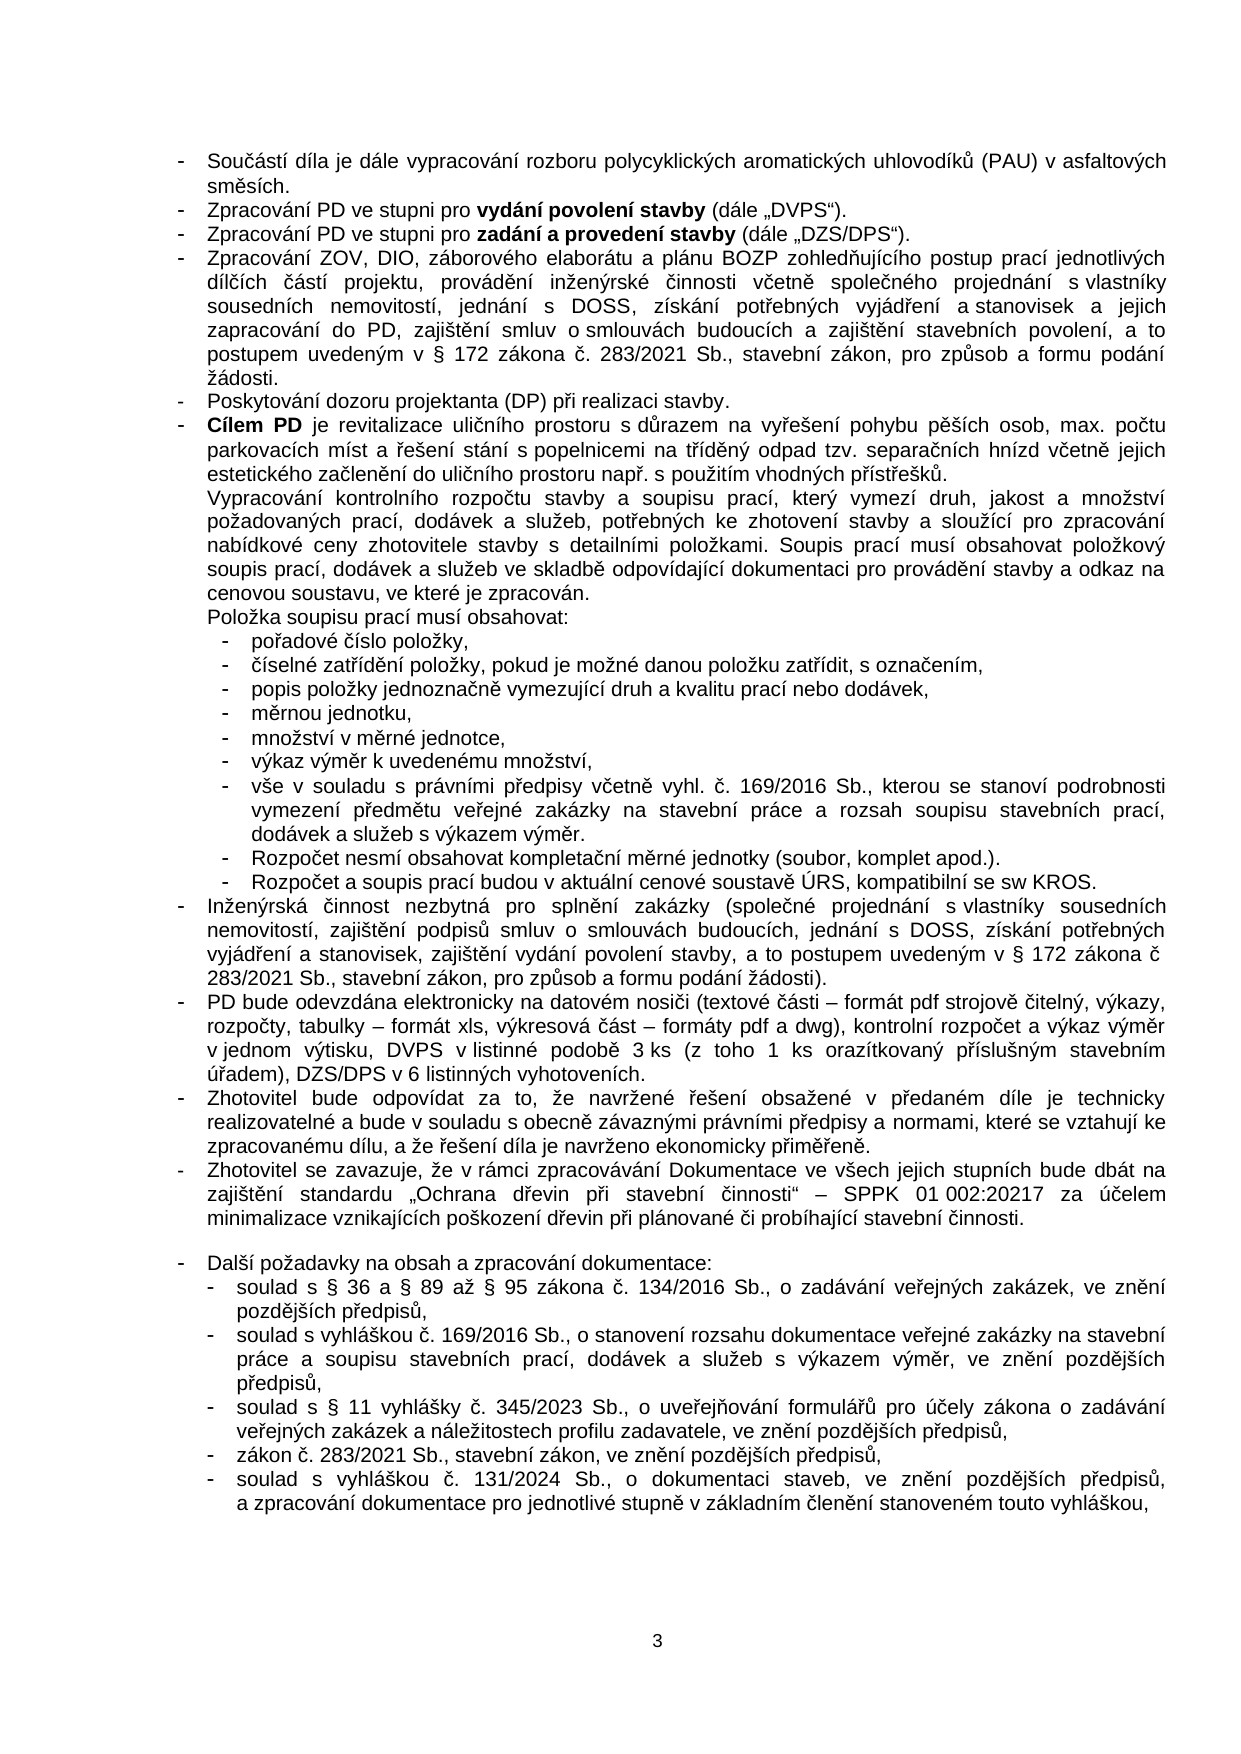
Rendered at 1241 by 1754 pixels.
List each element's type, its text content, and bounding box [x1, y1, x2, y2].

list soulad s § 36 a § 89 až § 95 zákona č. 134/2016 Sb., o zadávání veřejných zakázek, ve znění pozdějších předpisů, [207, 1275, 1167, 1323]
list Cílem PD je revitalizace uličního prostoru s důrazem na vyřešení pohybu pěších osob, max. počtu parkovacích míst a řešení stání s popelnicemi na tříděný odpad tzv. separačních hnízd včetně jejich estetického začlenění do uličního prostoru např. s použitím vhodných přístřešků. [177, 413, 1167, 485]
list Poskytování dozoru projektanta (DP) při realizaci stavby. [177, 389, 1167, 413]
list měrnou jednotku, [222, 701, 1167, 725]
list soulad s vyhláškou č. 169/2016 Sb., o stanovení rozsahu dokumentace veřejné zakázky na stavební práce a soupisu stavebních prací, dodávek a služeb s výkazem výměr, ve znění pozdějších předpisů, [207, 1323, 1167, 1395]
list Zpracování PD ve stupni pro vydání povolení stavby (dále „DVPS“). [177, 197, 1167, 221]
list Další požadavky na obsah a zpracování dokumentace: [177, 1251, 1167, 1275]
list Zpracování PD ve stupni pro zadání a provedení stavby (dále „DZS/DPS“). [177, 221, 1167, 246]
list Rozpočet a soupis prací budou v aktuální cenové soustavě ÚRS, kompatibilní se sw KROS. [222, 869, 1167, 893]
list vše v souladu s právními předpisy včetně vyhl. č. 169/2016 Sb., kterou se stanoví podrobnosti vymezení předmětu veřejné zakázky na stavební práce a rozsah soupisu stavebních prací, dodávek a služeb s výkazem výměr. [222, 773, 1167, 845]
list Položka soupisu prací musí obsahovat: [207, 605, 1167, 629]
list Zhotovitel bude odpovídat za to, že navržené řešení obsažené v předaném díle je technicky realizovatelné a bude v souladu s obecně závaznými právními předpisy a normami, které se vztahují ke zpracovanému dílu, a že řešení díla je navrženo ekonomicky přiměřeně. [177, 1085, 1167, 1157]
list soulad s vyhláškou č. 131/2024 Sb., o dokumentaci staveb, ve znění pozdějších předpisů, a zpracování dokumentace pro jednotlivé stupně v základním členění stanoveném touto vyhláškou, [207, 1467, 1167, 1515]
list Zpracování ZOV, DIO, záborového elaborátu a plánu BOZP zohledňujícího postup prací jednotlivých dílčích částí projektu, provádění inženýrské činnosti včetně společného projednání s vlastníky sousedních nemovitostí, jednání s DOSS, získání potřebných vyjádření a stanovisek a jejich zapracování do PD, zajištění smluv o smlouvách budoucích a zajištění stavebních povolení, a to postupem uvedeným v § 172 zákona č. 283/2021 Sb., stavební zákon, pro způsob a formu podání žádosti. [177, 246, 1167, 389]
list pořadové číslo položky, [222, 629, 1167, 653]
list množství v měrné jednotce, [222, 725, 1167, 749]
list Zhotovitel se zavazuje, že v rámci zpracovávání Dokumentace ve všech jejich stupních bude dbát na zajištění standardu „Ochrana dřevin při stavební činnosti“ – SPPK 01 002:20217 za účelem minimalizace vznikajících poškození dřevin při plánované či probíhající stavební činnosti. [177, 1157, 1167, 1229]
list Vypracování kontrolního rozpočtu stavby a soupisu prací, který vymezí druh, jakost a množství požadovaných prací, dodávek a služeb, potřebných ke zhotovení stavby a sloužící pro zpracování nabídkové ceny zhotovitele stavby s detailními položkami. Soupis prací musí obsahovat položkový soupis prací, dodávek a služeb ve skladbě odpovídající dokumentaci pro provádění stavby a odkaz na cenovou soustavu, ve které je zpracován. [207, 485, 1167, 605]
list popis položky jednoznačně vymezující druh a kvalitu prací nebo dodávek, [222, 677, 1167, 701]
list výkaz výměr k uvedenému množství, [222, 749, 1167, 773]
list číselné zatřídění položky, pokud je možné danou položku zatřídit, s označením, [222, 653, 1167, 677]
list zákon č. 283/2021 Sb., stavební zákon, ve znění pozdějších předpisů, [207, 1443, 1167, 1467]
list soulad s § 11 vyhlášky č. 345/2023 Sb., o uveřejňování formulářů pro účely zákona o zadávání veřejných zakázek a náležitostech profilu zadavatele, ve znění pozdějších předpisů, [207, 1395, 1167, 1443]
list Součástí díla je dále vypracování rozboru polycyklických aromatických uhlovodíků (PAU) v asfaltových směsích. [177, 149, 1167, 197]
list Inženýrská činnost nezbytná pro splnění zakázky (společné projednání s vlastníky sousedních nemovitostí, zajištění podpisů smluv o smlouvách budoucích, jednání s DOSS, získání potřebných vyjádření a stanovisek, zajištění vydání povolení stavby, a to postupem uvedeným v § 172 zákona č 283/2021 Sb., stavební zákon, pro způsob a formu podání žádosti). [177, 893, 1167, 989]
list Rozpočet nesmí obsahovat kompletační měrné jednotky (soubor, komplet apod.). [222, 845, 1167, 869]
list PD bude odevzdána elektronicky na datovém nosiči (textové části – formát pdf strojově čitelný, výkazy, rozpočty, tabulky – formát xls, výkresová část – formáty pdf a dwg), kontrolní rozpočet a výkaz výměr v jednom výtisku, DVPS v listinné podobě 3 ks (z toho 1 ks orazítkovaný příslušným stavebním úřadem), DZS/DPS v 6 listinných vyhotoveních. [177, 989, 1167, 1085]
